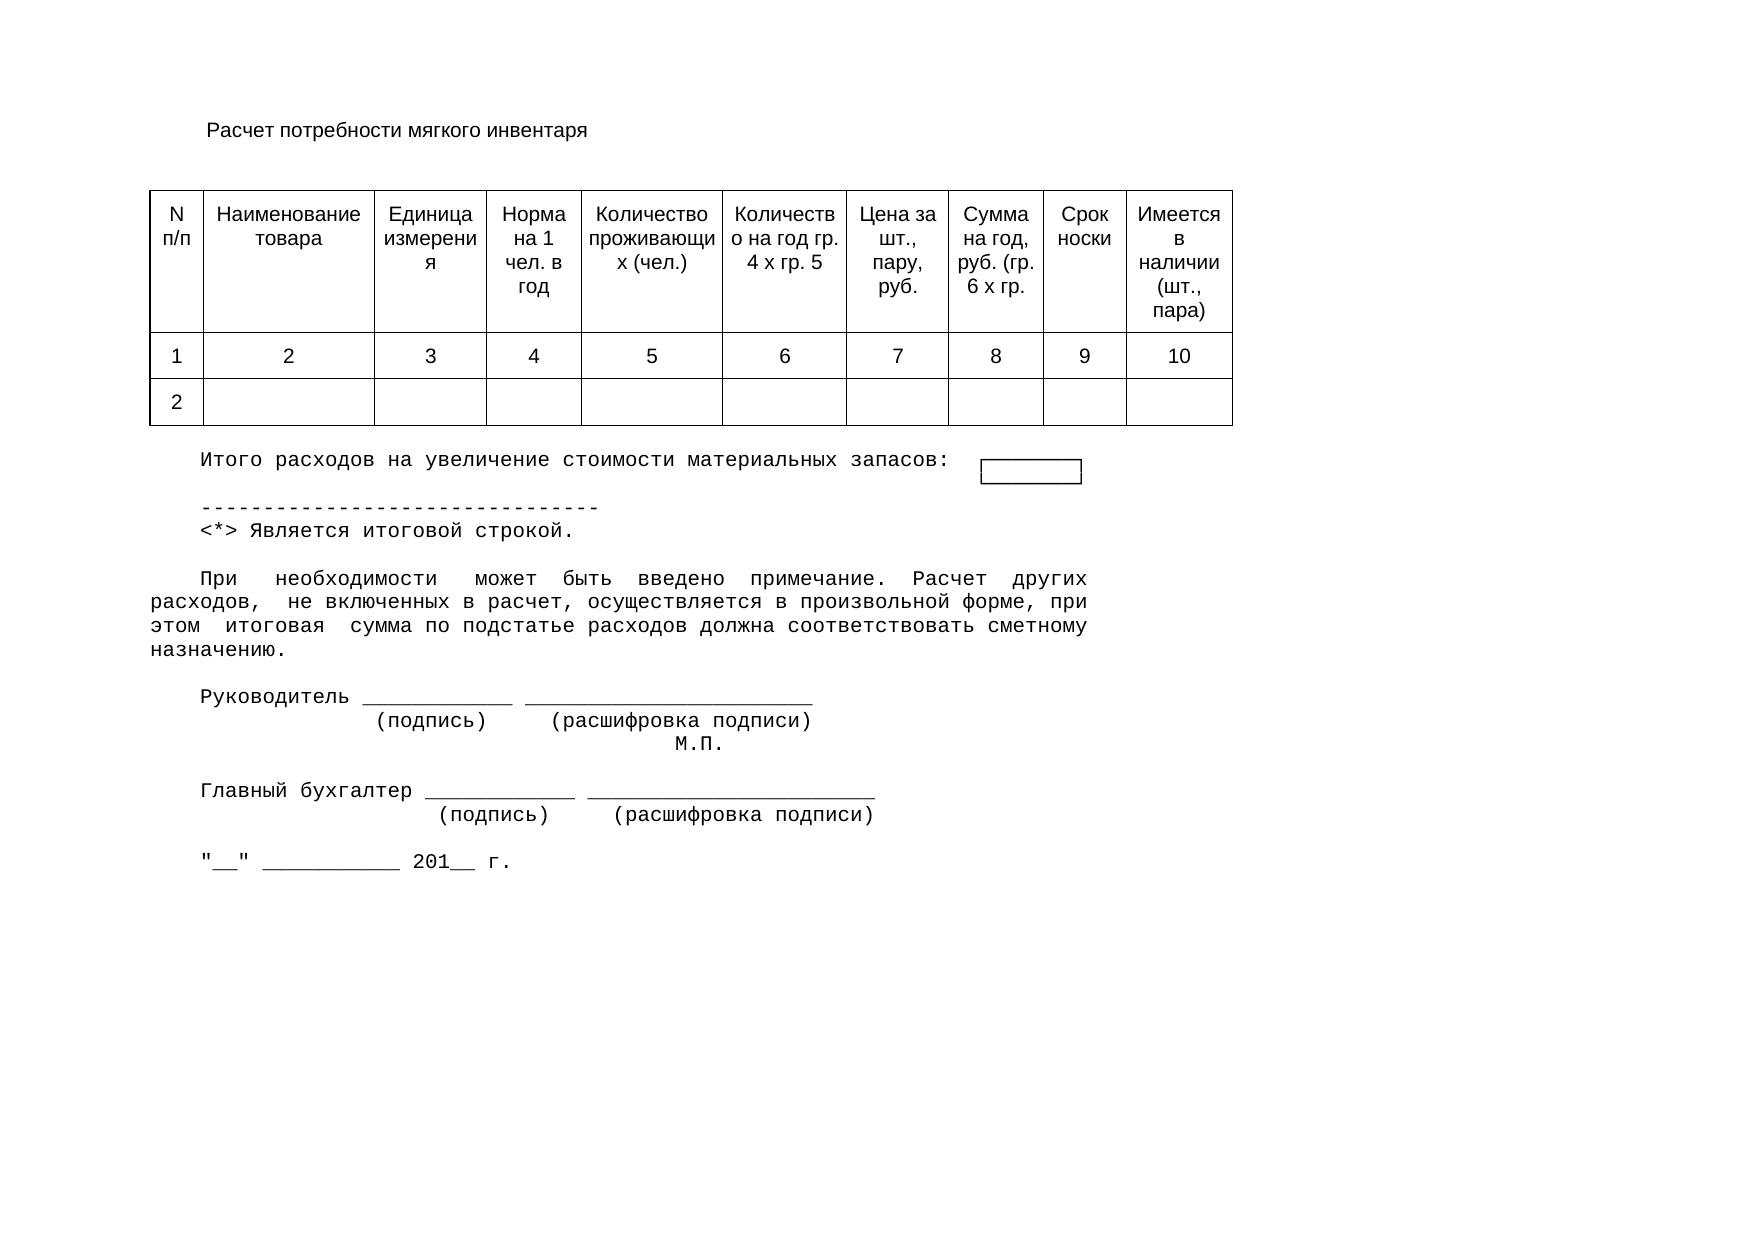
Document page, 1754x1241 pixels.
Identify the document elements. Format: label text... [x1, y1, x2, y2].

table_header Имеется в наличии (шт., пара) [1127, 191, 1232, 332]
table_cell 4 [487, 333, 581, 378]
text Итого расходов на увеличение стоимости материальных запасов: ┌───────┐ [150, 449, 1604, 473]
table_cell 3 [375, 333, 486, 378]
text (подпись) (расшифровка подписи) [150, 804, 1604, 828]
table_cell 8 [949, 333, 1043, 378]
text └───────┘ [150, 473, 1604, 497]
table_cell [723, 379, 846, 424]
table_cell 5 [582, 333, 722, 378]
table_header Количество проживающих (чел.) [582, 191, 722, 332]
table_cell 7 [847, 333, 948, 378]
table_cell [847, 379, 948, 424]
table_cell 9 [1044, 333, 1126, 378]
text Руководитель ____________ _______________________ [150, 686, 1604, 709]
table_cell 1 [151, 333, 203, 378]
table_cell 6 [723, 333, 846, 378]
text (подпись) (расшифровка подписи) [150, 709, 1604, 733]
table_cell [1044, 379, 1126, 424]
text <*> Является итоговой строкой. [150, 520, 1604, 544]
table_header Срок носки [1044, 191, 1126, 332]
table_cell [375, 379, 486, 424]
table_header Норма на 1 чел. в год [487, 191, 581, 332]
table_cell [487, 379, 581, 424]
table_header Количество на год гр. 4 х гр. 5 [723, 191, 846, 332]
table_cell [582, 379, 722, 424]
table_cell 2 [151, 379, 203, 424]
table_cell [204, 379, 374, 424]
text назначению. [150, 639, 1604, 662]
table_header Единица измерения [375, 191, 486, 332]
table_cell 10 [1127, 333, 1232, 378]
table_cell 2 [204, 333, 374, 378]
text При необходимости может быть введено примечание. Расчет других [150, 568, 1604, 591]
text расходов, не включенных в расчет, осуществляется в произвольной форме, при [150, 591, 1604, 615]
table_header N п/п [151, 191, 203, 332]
text этом итоговая сумма по подстатье расходов должна соответствовать сметному [150, 615, 1604, 639]
text "__" ___________ 201__ г. [150, 851, 1604, 875]
text Главный бухгалтер ____________ _______________________ [150, 781, 1604, 804]
table_cell [949, 379, 1043, 424]
text -------------------------------- [150, 497, 1604, 520]
table_header Наименование товара [204, 191, 374, 332]
table_header Цена за шт., пару, руб. [847, 191, 948, 332]
table_header Сумма на год, руб. (гр. 6 х гр. [949, 191, 1043, 332]
table_cell [1127, 379, 1232, 424]
text М.П. [150, 733, 1604, 757]
text Расчет потребности мягкого инвентаря [150, 118, 1604, 142]
